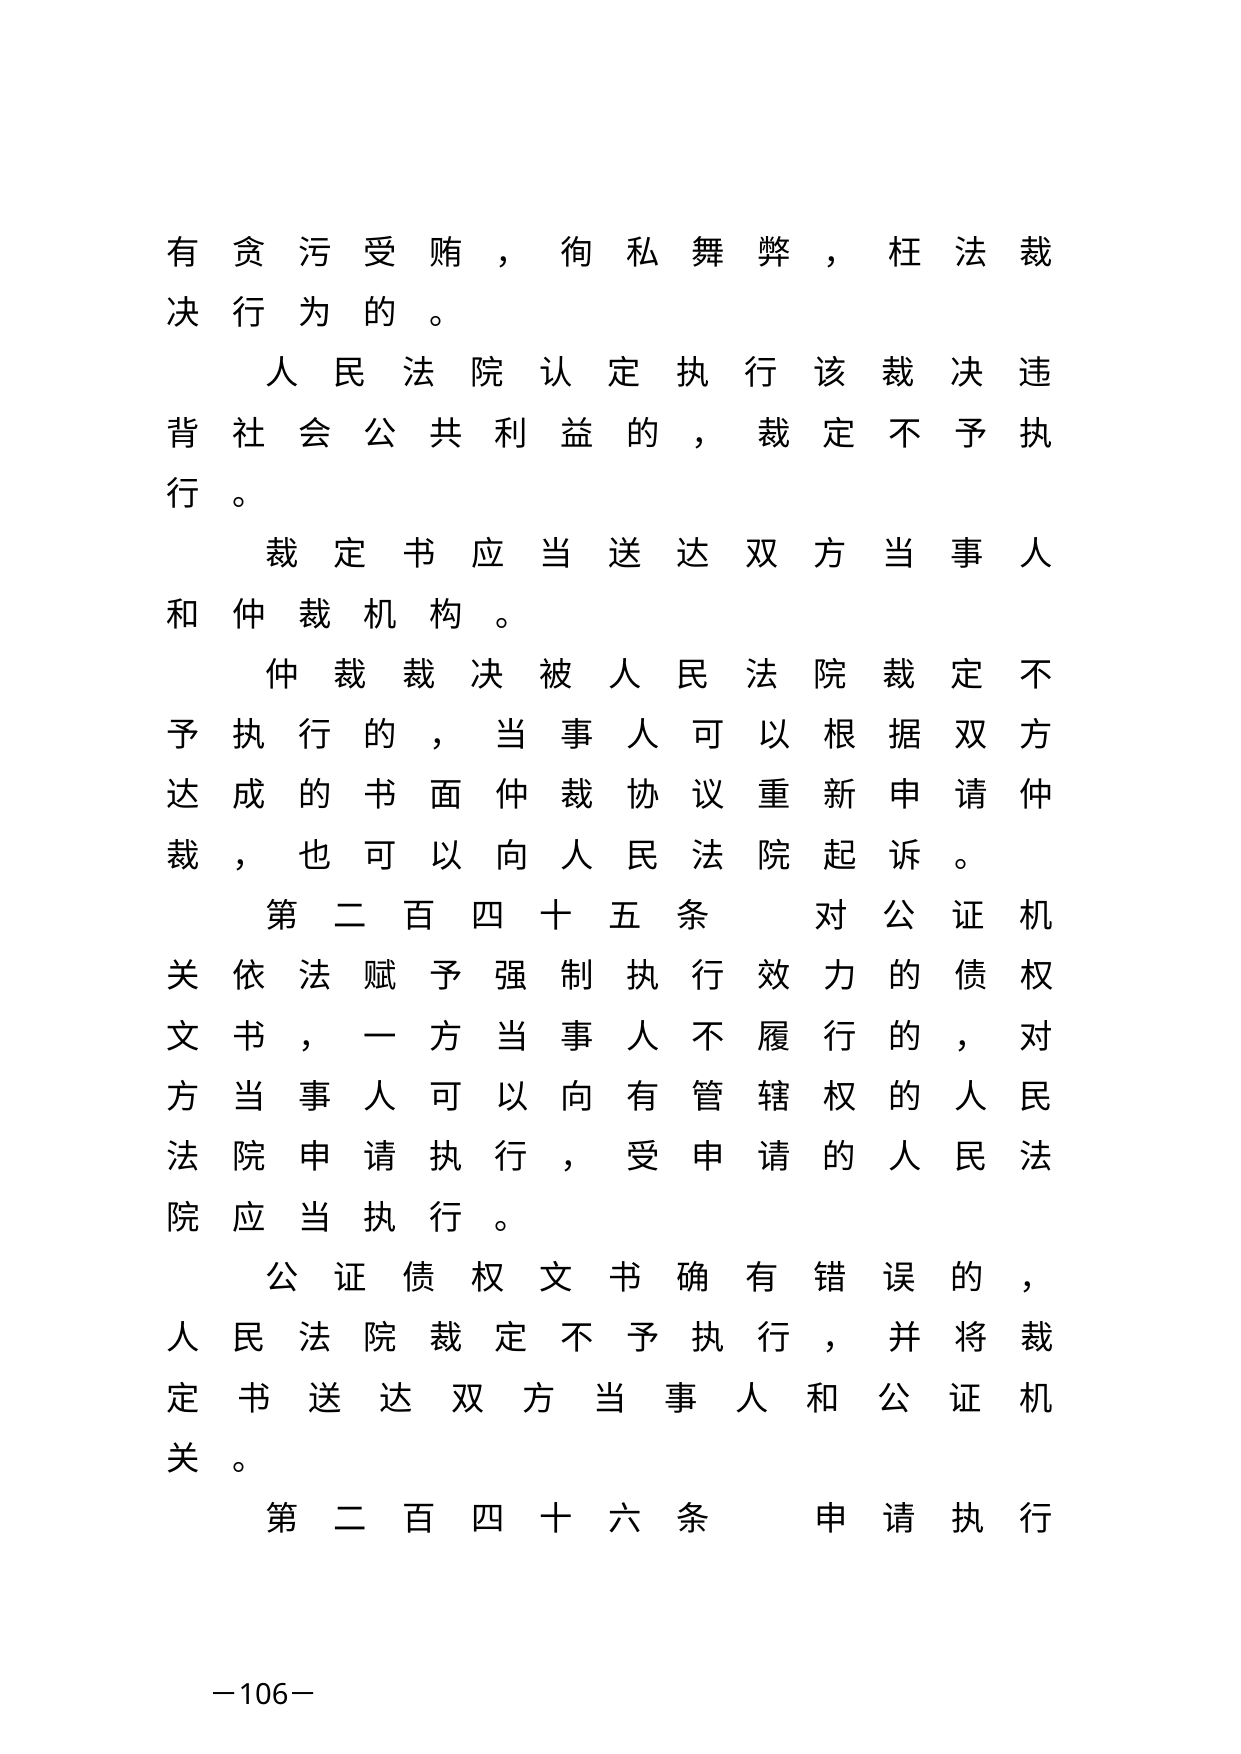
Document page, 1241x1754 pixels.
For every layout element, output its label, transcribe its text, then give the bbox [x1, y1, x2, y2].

text 公证债权文书确有错误的，人民法院裁定不予执行，并将裁定书送达双方当事人和公证机关。 [167, 1245, 1085, 1486]
text 第二百四十五条 对公证机关依法赋予强制执行效力的债权文书，一方当事人不履行的，对方当事人可以向有管辖权的人民法院申请执行，受申请的人民法院应当执行。 [167, 883, 1085, 1245]
text 人民法院认定执行该裁决违背社会公共利益的，裁定不予执行。 [167, 340, 1085, 521]
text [167, 219, 1085, 340]
text 仲裁裁决被人民法院裁定不予执行的，当事人可以根据双方达成的书面仲裁协议重新申请仲裁，也可以向人民法院起诉。 [167, 642, 1085, 883]
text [167, 1486, 1085, 1546]
text 裁定书应当送达双方当事人和仲裁机构。 [167, 521, 1085, 642]
